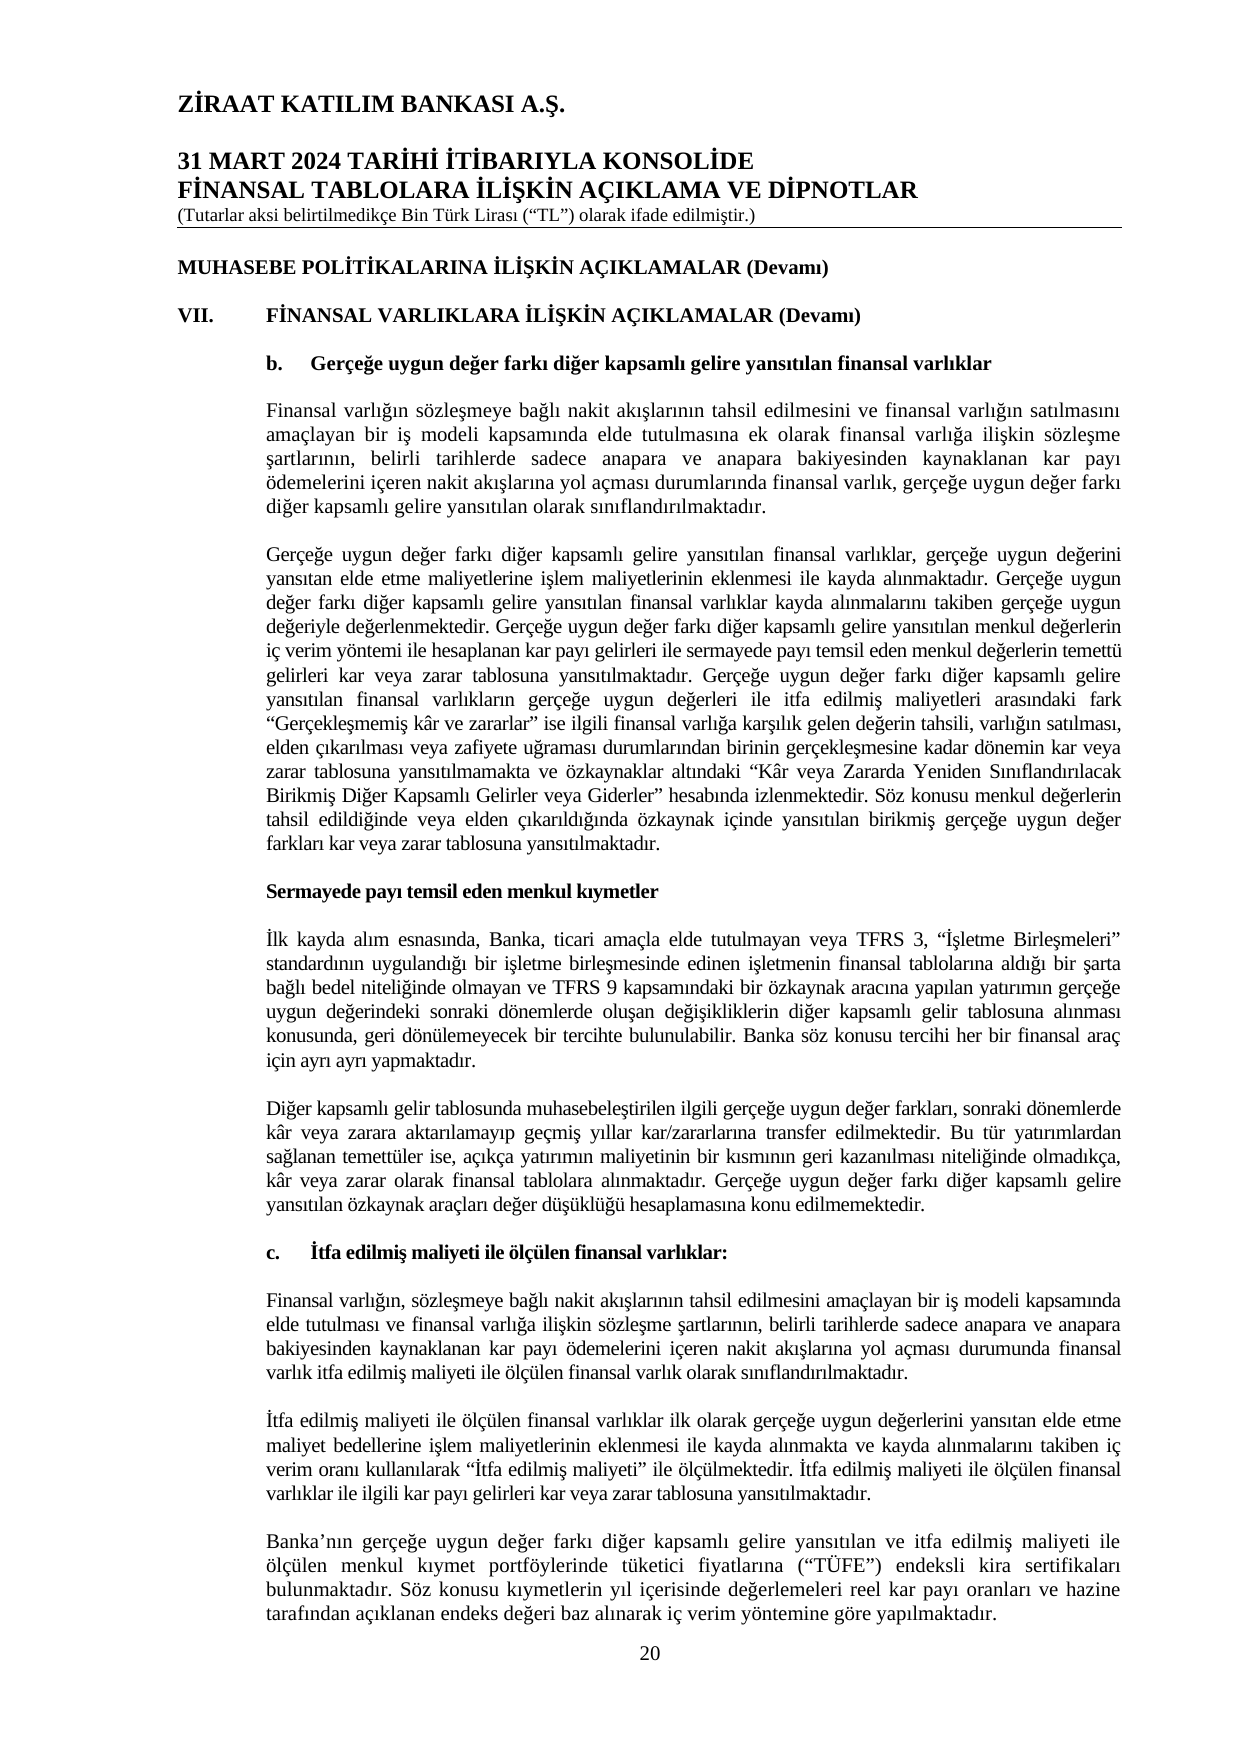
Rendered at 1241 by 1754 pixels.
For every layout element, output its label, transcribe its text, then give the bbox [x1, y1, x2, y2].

text İlk kayda alım esnasında, Banka, ticari amaçla elde tutulmayan veya TFRS 3, “İşletme Birleşmeleri” standardının uygulandığı bir işletme birleşmesinde edinen işletmenin finansal tablolarına aldığı bir şarta bağlı bedel niteliğinde olmayan ve TFRS 9 kapsamındaki bir özkaynak aracına yapılan yatırımın gerçeğe uygun değerindeki sonraki dönemlerde oluşan değişikliklerin diğer kapsamlı gelir tablosuna alınması konusunda, geri dönülemeyecek bir tercihte bulunulabilir. Banka söz konusu tercihi her bir finansal araç için ayrı ayrı yapmaktadır. [266, 927, 1122, 1072]
text Banka’nın gerçeğe uygun değer farkı diğer kapsamlı gelire yansıtılan ve itfa edilmiş maliyeti ile ölçülen menkul kıymet portföylerinde tüketici fiyatlarına (“TÜFE”) endeksli kira sertifikaları bulunmaktadır. Söz konusu kıymetlerin yıl içerisinde değerlemeleri reel kar payı oranları ve hazine tarafından açıklanan endeks değeri baz alınarak iç verim yöntemine göre yapılmaktadır. [266, 1529, 1122, 1625]
text c. İtfa edilmiş maliyeti ile ölçülen finansal varlıklar: [266, 1240, 1122, 1264]
text VII. FİNANSAL VARLIKLARA İLİŞKİN AÇIKLAMALAR (Devamı) [177, 303, 1122, 327]
text İtfa edilmiş maliyeti ile ölçülen finansal varlıklar ilk olarak gerçeğe uygun değerlerini yansıtan elde etme maliyet bedellerine işlem maliyetlerinin eklenmesi ile kayda alınmakta ve kayda alınmalarını takiben iç verim oranı kullanılarak “İtfa edilmiş maliyeti” ile ölçülmektedir. İtfa edilmiş maliyeti ile ölçülen finansal varlıklar ile ilgili kar payı gelirleri kar veya zarar tablosuna yansıtılmaktadır. [266, 1408, 1122, 1505]
text Finansal varlığın sözleşmeye bağlı nakit akışlarının tahsil edilmesini ve finansal varlığın satılmasını amaçlayan bir iş modeli kapsamında elde tutulmasına ek olarak finansal varlığa ilişkin sözleşme şartlarının, belirli tarihlerde sadece anapara ve anapara bakiyesinden kaynaklanan kar payı ödemelerini içeren nakit akışlarına yol açması durumlarında finansal varlık, gerçeğe uygun değer farkı diğer kapsamlı gelire yansıtılan olarak sınıflandırılmaktadır. [266, 398, 1122, 518]
text Sermayede payı temsil eden menkul kıymetler [266, 879, 1122, 903]
text Finansal varlığın, sözleşmeye bağlı nakit akışlarının tahsil edilmesini amaçlayan bir iş modeli kapsamında elde tutulması ve finansal varlığa ilişkin sözleşme şartlarının, belirli tarihlerde sadece anapara ve anapara bakiyesinden kaynaklanan kar payı ödemelerini içeren nakit akışlarına yol açması durumunda finansal varlık itfa edilmiş maliyeti ile ölçülen finansal varlık olarak sınıflandırılmaktadır. [266, 1288, 1122, 1384]
list b. Gerçeğe uygun değer farkı diğer kapsamlı gelire yansıtılan finansal varlıklar [266, 351, 1122, 375]
text MUHASEBE POLİTİKALARINA İLİŞKİN AÇIKLAMALAR (Devamı) [177, 255, 1122, 279]
text Gerçeğe uygun değer farkı diğer kapsamlı gelire yansıtılan finansal varlıklar, gerçeğe uygun değerini yansıtan elde etme maliyetlerine işlem maliyetlerinin eklenmesi ile kayda alınmaktadır. Gerçeğe uygun değer farkı diğer kapsamlı gelire yansıtılan finansal varlıklar kayda alınmalarını takiben gerçeğe uygun değeriyle değerlenmektedir. Gerçeğe uygun değer farkı diğer kapsamlı gelire yansıtılan menkul değerlerin iç verim yöntemi ile hesaplanan kar payı gelirleri ile sermayede payı temsil eden menkul değerlerin temettü gelirleri kar veya zarar tablosuna yansıtılmaktadır. Gerçeğe uygun değer farkı diğer kapsamlı gelire yansıtılan finansal varlıkların gerçeğe uygun değerleri ile itfa edilmiş maliyetleri arasındaki fark “Gerçekleşmemiş kâr ve zararlar” ise ilgili finansal varlığa karşılık gelen değerin tahsili, varlığın satılması, elden çıkarılması veya zafiyete uğraması durumlarından birinin gerçekleşmesine kadar dönemin kar veya zarar tablosuna yansıtılmamakta ve özkaynaklar altındaki “Kâr veya Zararda Yeniden Sınıflandırılacak Birikmiş Diğer Kapsamlı Gelirler veya Giderler” hesabında izlenmektedir. Söz konusu menkul değerlerin tahsil edildiğinde veya elden çıkarıldığında özkaynak içinde yansıtılan birikmiş gerçeğe uygun değer farkları kar veya zarar tablosuna yansıtılmaktadır. [266, 542, 1122, 855]
text Diğer kapsamlı gelir tablosunda muhasebeleştirilen ilgili gerçeğe uygun değer farkları, sonraki dönemlerde kâr veya zarara aktarılamayıp geçmiş yıllar kar/zararlarına transfer edilmektedir. Bu tür yatırımlardan sağlanan temettüler ise, açıkça yatırımın maliyetinin bir kısmının geri kazanılması niteliğinde olmadıkça, kâr veya zarar olarak finansal tablolara alınmaktadır. Gerçeğe uygun değer farkı diğer kapsamlı gelire yansıtılan özkaynak araçları değer düşüklüğü hesaplamasına konu edilmemektedir. [266, 1096, 1122, 1216]
